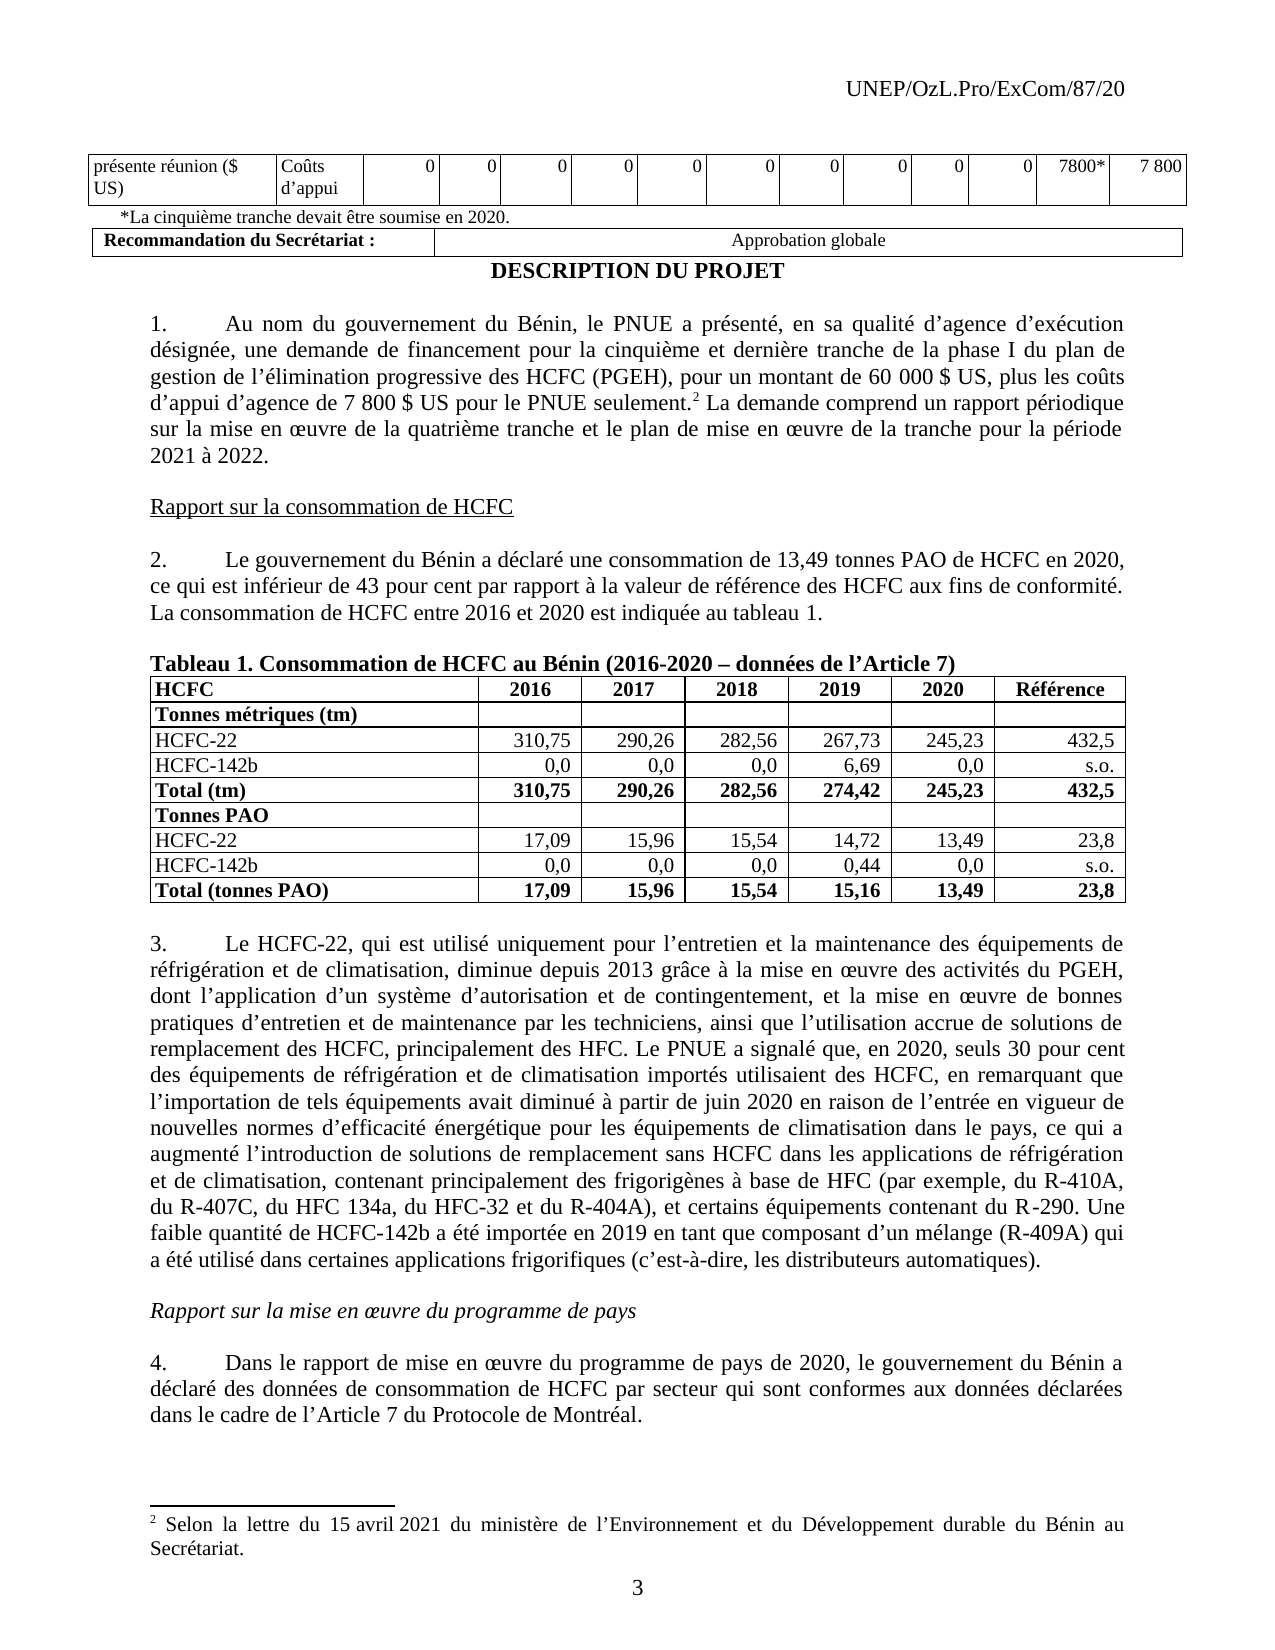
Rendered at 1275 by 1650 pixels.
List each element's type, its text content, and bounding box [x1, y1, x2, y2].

table_cell [686, 703, 788, 726]
table_cell 0,0 [892, 853, 994, 877]
table_cell 245,23 [892, 728, 994, 752]
table_cell s.o. [995, 753, 1125, 777]
table_header Recommandation du Secrétariat : [93, 229, 434, 256]
table_cell 290,26 [582, 778, 684, 802]
table_cell [892, 703, 994, 726]
table_cell 17,09 [479, 828, 581, 852]
table_cell 0,0 [582, 853, 684, 877]
table_cell 245,23 [892, 778, 994, 802]
table_cell Total (tm) [151, 778, 478, 802]
table_cell 14,72 [789, 828, 891, 852]
table_cell [479, 803, 581, 827]
table_cell Tonnes PAO [151, 803, 478, 827]
subtitle *La cinquième tranche devait être soumise en 2020. [120, 206, 1125, 227]
text DESCRIPTION DU PROJET [150, 257, 1125, 284]
table_cell 0 [912, 155, 968, 205]
table_cell [995, 803, 1125, 827]
table_cell Total (tonnes PAO) [151, 878, 478, 902]
table_cell 13,49 [892, 828, 994, 852]
subtitle Rapport sur la mise en œuvre du programme de pays [150, 1297, 1125, 1323]
table_cell 23,8 [995, 878, 1125, 902]
table_header 2017 [582, 677, 684, 701]
table_cell 0 [440, 155, 500, 205]
table_cell 15,54 [686, 828, 788, 852]
table_cell [686, 803, 788, 827]
table_cell 0,44 [789, 853, 891, 877]
table_cell [582, 803, 684, 827]
text Rapport sur la consommation de HCFC [150, 493, 1125, 519]
table_cell HCFC-142b [151, 753, 478, 777]
table_header Référence [995, 677, 1125, 701]
table_cell 274,42 [789, 778, 891, 802]
table_cell 282,56 [686, 728, 788, 752]
table_cell 432,5 [995, 728, 1125, 752]
table_cell 7 800 [1110, 155, 1186, 205]
table_header Approbation globale [435, 229, 1182, 256]
table_cell 267,73 [789, 728, 891, 752]
table_cell [892, 803, 994, 827]
table_cell 0,0 [479, 753, 581, 777]
table_header 2019 [789, 677, 891, 701]
table_cell 0 [501, 155, 571, 205]
subtitle Le HCFC-22, qui est utilisé uniquement pour l’entretien et la maintenance des équipements de réfrigération et de climatisation, diminue depuis 2013 grâce à la mise en œuvre des activités du PGEH, dont l’application d’un système d’autorisation et de contingentement, et la mise en œuvre de bonnes pratiques d’entretien et de maintenance par les techniciens, ainsi que l’utilisation accrue de solutions de remplacement des HCFC, principalement des HFC. Le PNUE a signalé que, en 2020, seuls 30 pour cent des équipements de réfrigération et de climatisation importés utilisaient des HCFC, en remarquant que l’importation de tels équipements avait diminué à partir de juin 2020 en raison de l’entrée en vigueur de nouvelles normes d’efficacité énergétique pour les équipements de climatisation dans le pays, ce qui a augmenté l’introduction de solutions de remplacement sans HCFC dans les applications de réfrigération et de climatisation, contenant principalement des frigorigènes à base de HFC (par exemple, du R-410A, du R-407C, du HFC 134a, du HFC-32 et du R-404A), et certains équipements contenant du R-290. Une faible quantité de HCFC-142b a été importée en 2019 en tant que composant d’un mélange (R-409A) qui a été utilisé dans certaines applications frigorifiques (c’est-à-dire, les distributeurs automatiques). [150, 929, 1125, 1272]
table_cell [995, 703, 1125, 726]
table_cell [582, 703, 684, 726]
table_cell 0 [572, 155, 637, 205]
table_cell 17,09 [479, 878, 581, 902]
table_cell 0,0 [479, 853, 581, 877]
table_cell 7800* [1037, 155, 1109, 205]
table_cell [789, 803, 891, 827]
table_cell Tonnes métriques (tm) [151, 703, 478, 726]
table_cell 432,5 [995, 778, 1125, 802]
table_cell [789, 703, 891, 726]
table_cell s.o. [995, 853, 1125, 877]
table_cell 0,0 [686, 753, 788, 777]
table_cell 15,54 [686, 878, 788, 902]
table_cell 0,0 [892, 753, 994, 777]
table_cell 0 [969, 155, 1036, 205]
table_cell 290,26 [582, 728, 684, 752]
table_cell 0 [844, 155, 911, 205]
text Tableau 1. Consommation de HCFC au Bénin (2016-2020 – données de l’Article 7) [150, 650, 1125, 676]
table_cell HCFC-22 [151, 728, 478, 752]
table_cell 0,0 [582, 753, 684, 777]
table_cell 0,0 [686, 853, 788, 877]
table_header 2018 [686, 677, 788, 701]
subtitle Le gouvernement du Bénin a déclaré une consommation de 13,49 tonnes PAO de HCFC en 2020, ce qui est inférieur de 43 pour cent par rapport à la valeur de référence des HCFC aux fins de conformité. La consommation de HCFC entre 2016 et 2020 est indiquée au tableau 1. [150, 546, 1125, 625]
table_cell 15,96 [582, 828, 684, 852]
table_header 2020 [892, 677, 994, 701]
table_cell 310,75 [479, 778, 581, 802]
table_header 2016 [479, 677, 581, 701]
table_cell 13,49 [892, 878, 994, 902]
table_cell [479, 703, 581, 726]
table_cell Coûts d’appui [277, 155, 363, 205]
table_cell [89, 155, 276, 205]
subtitle Dans le rapport de mise en œuvre du programme de pays de 2020, le gouvernement du Bénin a déclaré des données de consommation de HCFC par secteur qui sont conformes aux données déclarées dans le cadre de l’Article 7 du Protocole de Montréal. [150, 1348, 1125, 1428]
table_cell HCFC-22 [151, 828, 478, 852]
table_cell 310,75 [479, 728, 581, 752]
table_cell 282,56 [686, 778, 788, 802]
table_cell 0 [638, 155, 706, 205]
table_cell 0 [707, 155, 779, 205]
table_cell 0 [780, 155, 843, 205]
table_cell 15,16 [789, 878, 891, 902]
table_cell 6,69 [789, 753, 891, 777]
table_cell 0 [364, 155, 439, 205]
table_cell HCFC-142b [151, 853, 478, 877]
table_cell 23,8 [995, 828, 1125, 852]
table_header HCFC [151, 677, 478, 701]
table_cell 15,96 [582, 878, 684, 902]
subtitle Au nom du gouvernement du Bénin, le PNUE a présenté, en sa qualité d’agence d’exécution désignée, une demande de financement pour la cinquième et dernière tranche de la phase I du plan de gestion de l’élimination progressive des HCFC (PGEH), pour un montant de 60 000 $ US, plus les coûts d’appui d’agence de 7 800 $ US pour le PNUE seulement. La demande comprend un rapport périodique sur la mise en œuvre de la quatrième tranche et le plan de mise en œuvre de la tranche pour la période 2021 à 2022. [150, 310, 1125, 468]
